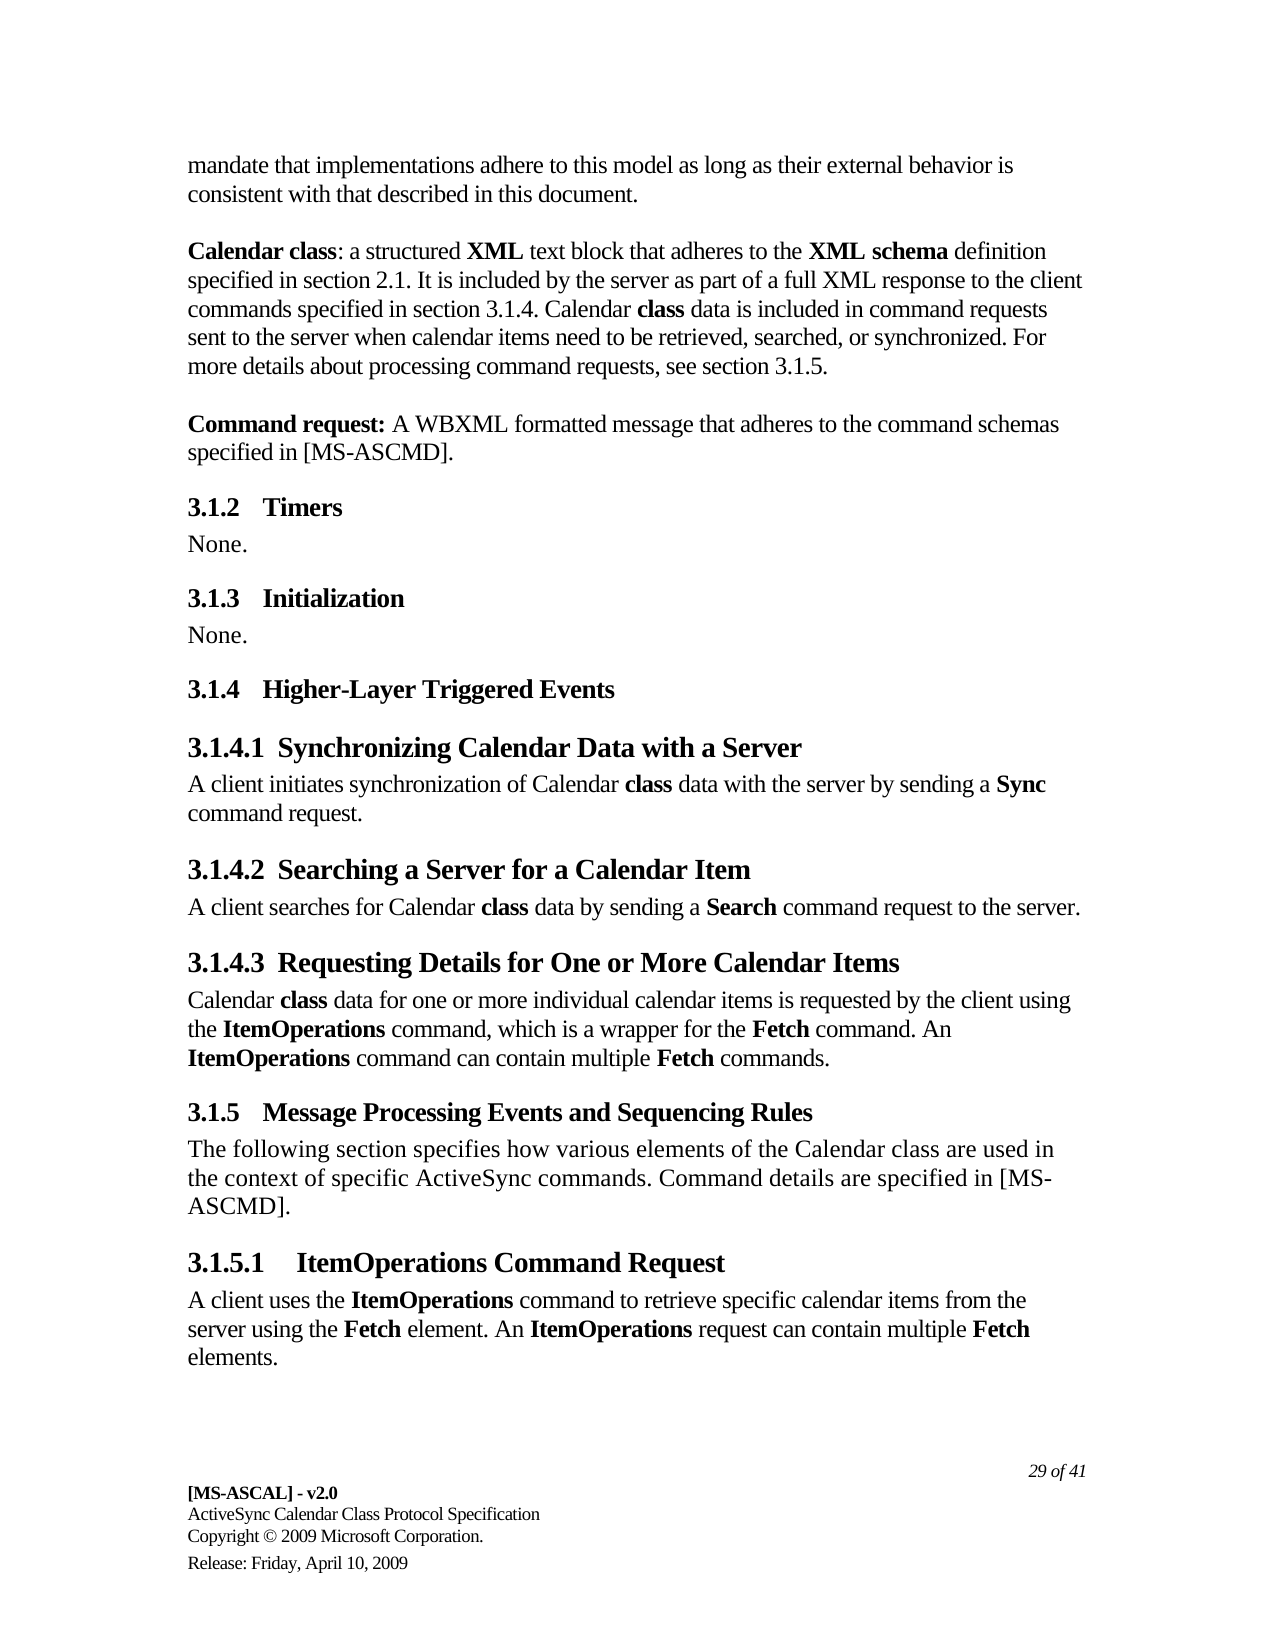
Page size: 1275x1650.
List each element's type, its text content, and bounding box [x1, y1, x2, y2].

subtitle Searching a Server for a Calendar Item [187, 852, 1087, 886]
subtitle Message Processing Events and Sequencing Rules [187, 1097, 1087, 1128]
subtitle ItemOperations Command Request [187, 1245, 1087, 1279]
text None. [187, 529, 1087, 557]
subtitle Timers [187, 491, 1087, 522]
text A client uses the ItemOperations command to retrieve specific calendar items from the server using the Fetch element. An ItemOperations request can contain multiple Fetch elements. [187, 1285, 1087, 1371]
text None. [187, 620, 1087, 648]
text Calendar class: a structured XML text block that adheres to the XML schema definition specified in section 2.1. It is included by the server as part of a full XML response to the client commands specified in section 3.1.4. Calendar class data is included in command requests sent to the server when calendar items need to be retrieved, searched, or synchronized. For more details about processing command requests, see section 3.1.5. [187, 236, 1087, 380]
text The following section specifies how various elements of the Calendar class are used in the context of specific ActiveSync commands. Command details are specified in [MS-ASCMD]. [187, 1134, 1087, 1220]
subtitle Higher-Layer Triggered Events [187, 673, 1087, 705]
text Calendar class data for one or more individual calendar items is requested by the client using the ItemOperations command, which is a wrapper for the Fetch command. An ItemOperations command can contain multiple Fetch commands. [187, 985, 1087, 1072]
text A client initiates synchronization of Calendar class data with the server by sending a Sync command request. [187, 769, 1087, 827]
subtitle Initialization [187, 582, 1087, 613]
text Command request: A WBXML formatted message that adheres to the command schemas specified in [MS-ASCMD]. [187, 409, 1087, 466]
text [187, 150, 1087, 207]
subtitle Requesting Details for One or More Calendar Items [187, 946, 1087, 979]
text A client searches for Calendar class data by sending a Search command request to the server. [187, 892, 1087, 921]
subtitle Synchronizing Calendar Data with a Server [187, 730, 1087, 763]
